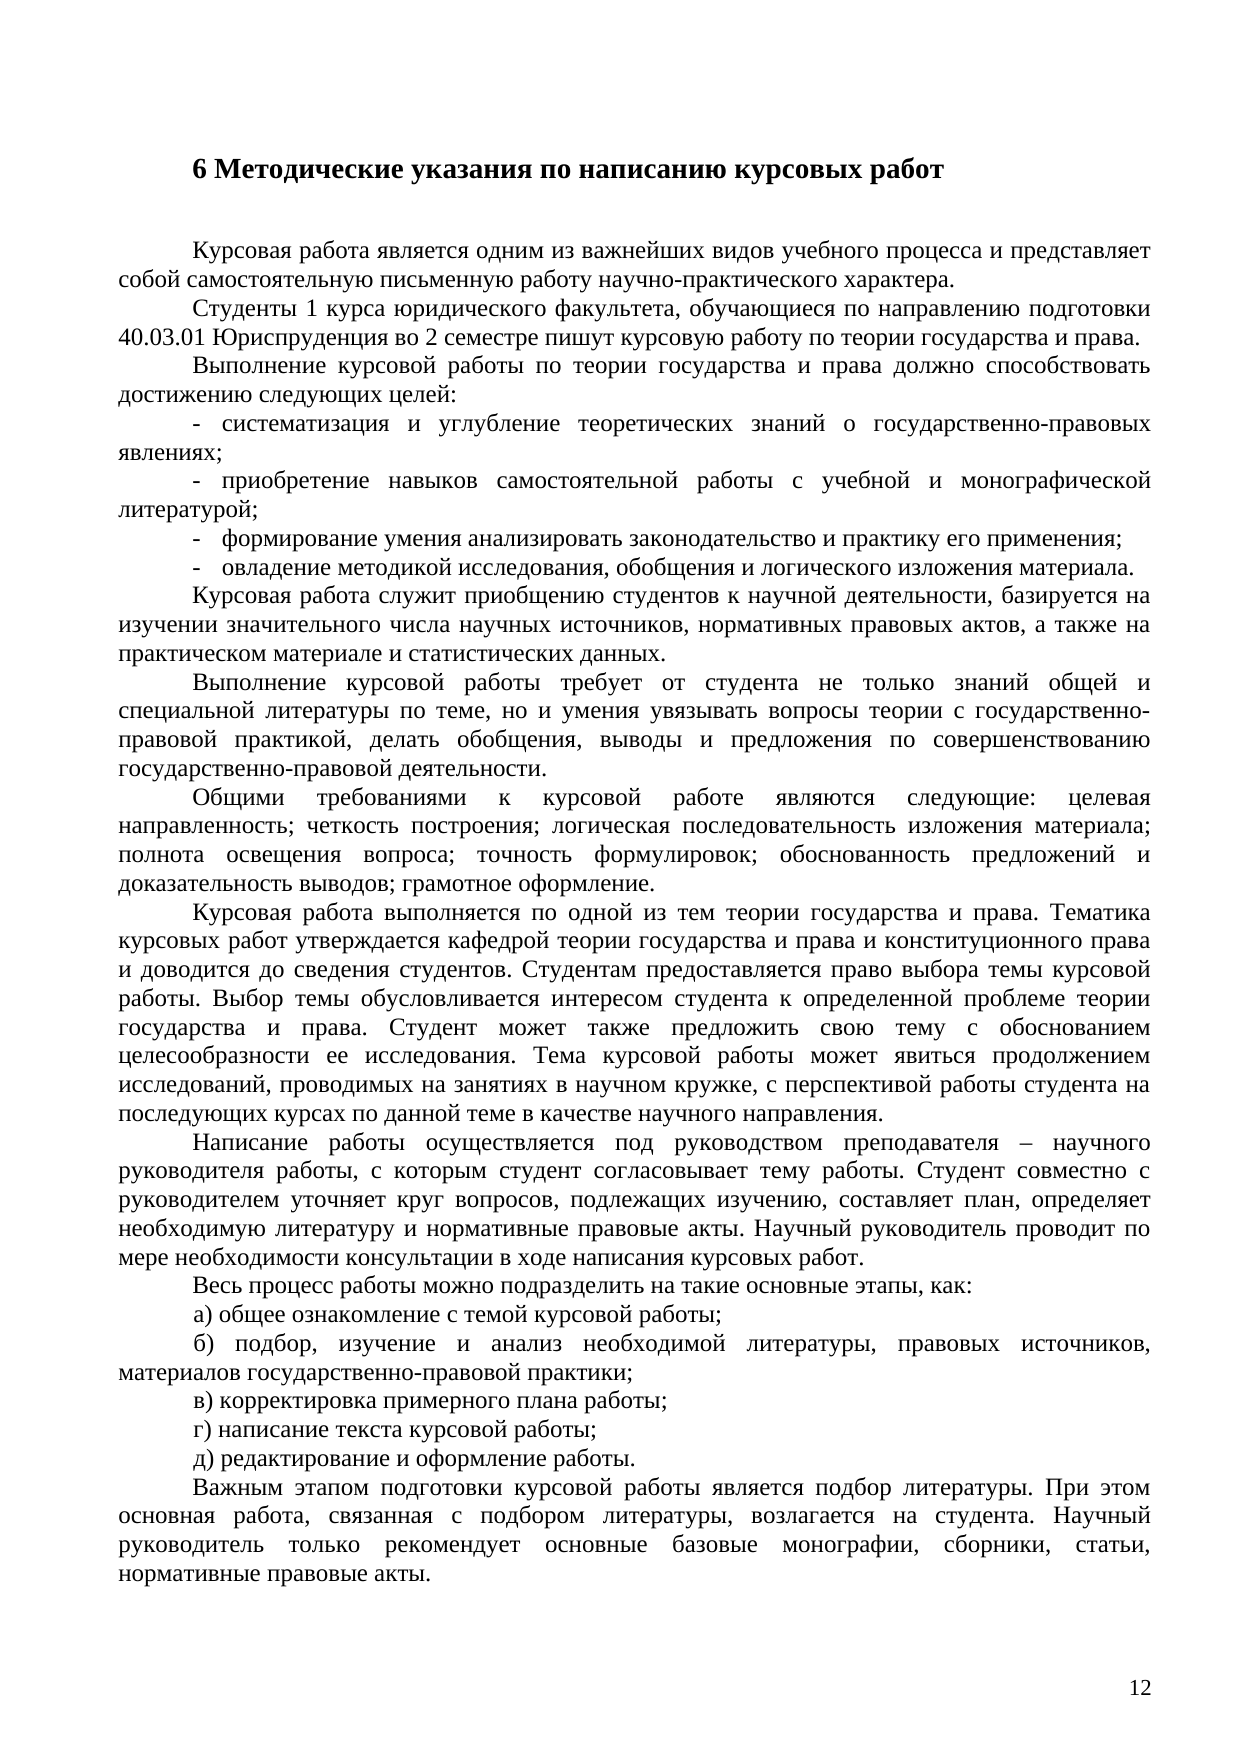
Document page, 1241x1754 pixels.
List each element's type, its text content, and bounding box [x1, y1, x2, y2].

text Курсовая работа выполняется по одной из тем теории государства и права. Тематика курсовых работ утверждается кафедрой теории государства и права и конституционного права и доводится до сведения студентов. Студентам предоставляется право выбора темы курсовой работы. Выбор темы обусловливается интересом студента к определенной проблеме теории государства и права. Студент может также предложить свою тему с обоснованием целесообразности ее исследования. Тема курсовой работы может явиться продолжением исследований, проводимых на занятиях в научном кружке, с перспективой работы студента на последующих курсах по данной теме в качестве научного направления. [118, 897, 1152, 1127]
list систематизация и углубление теоретических знаний о государственно-правовых явлениях; [118, 408, 1152, 466]
text Написание работы осуществляется под руководством преподавателя – научного руководителя работы, с которым студент согласовывает тему работы. Студент совместно с руководителем уточняет круг вопросов, подлежащих изучению, составляет план, определяет необходимую литературу и нормативные правовые акты. Научный руководитель проводит по мере необходимости консультации в ходе написания курсовых работ. [118, 1127, 1152, 1271]
text а) общее ознакомление с темой курсовой работы; [118, 1299, 1152, 1328]
subtitle 6 Методические указания по написанию курсовых работ [118, 152, 1152, 185]
list приобретение навыков самостоятельной работы с учебной и монографической литературой; [118, 466, 1152, 523]
text Важным этапом подготовки курсовой работы является подбор литературы. При этом основная работа, связанная с подбором литературы, возлагается на студента. Научный руководитель только рекомендует основные базовые монографии, сборники, статьи, нормативные правовые акты. [118, 1472, 1152, 1587]
text Выполнение курсовой работы по теории государства и права должно способствовать достижению следующих целей: [118, 351, 1152, 408]
text в) корректировка примерного плана работы; [118, 1386, 1152, 1414]
text Курсовая работа служит приобщению студентов к научной деятельности, базируется на изучении значительного числа научных источников, нормативных правовых актов, а также на практическом материале и статистических данных. [118, 581, 1152, 667]
text Весь процесс работы можно подразделить на такие основные этапы, как: [118, 1271, 1152, 1299]
list формирование умения анализировать законодательство и практику его применения; [118, 523, 1152, 552]
text б) подбор, изучение и анализ необходимой литературы, правовых источников, материалов государственно-правовой практики; [118, 1328, 1152, 1386]
text г) написание текста курсовой работы; [118, 1414, 1152, 1443]
text Курсовая работа является одним из важнейших видов учебного процесса и представляет собой самостоятельную письменную работу научно-практического характера. [118, 236, 1152, 293]
text Выполнение курсовой работы требует от студента не только знаний общей и специальной литературы по теме, но и умения увязывать вопросы теории с государственно-правовой практикой, делать обобщения, выводы и предложения по совершенствованию государственно-правовой деятельности. [118, 667, 1152, 782]
text Общими требованиями к курсовой работе являются следующие: целевая направленность; четкость построения; логическая последовательность изложения материала; полнота освещения вопроса; точность формулировок; обоснованность предложений и доказательность выводов; грамотное оформление. [118, 782, 1152, 897]
text Студенты 1 курса юридического факультета, обучающиеся по направлению подготовки 40.03.01 Юриспруденция во 2 семестре пишут курсовую работу по теории государства и права. [118, 293, 1152, 351]
list овладение методикой исследования, обобщения и логического изложения материала. [118, 552, 1152, 581]
text д) редактирование и оформление работы. [118, 1443, 1152, 1472]
